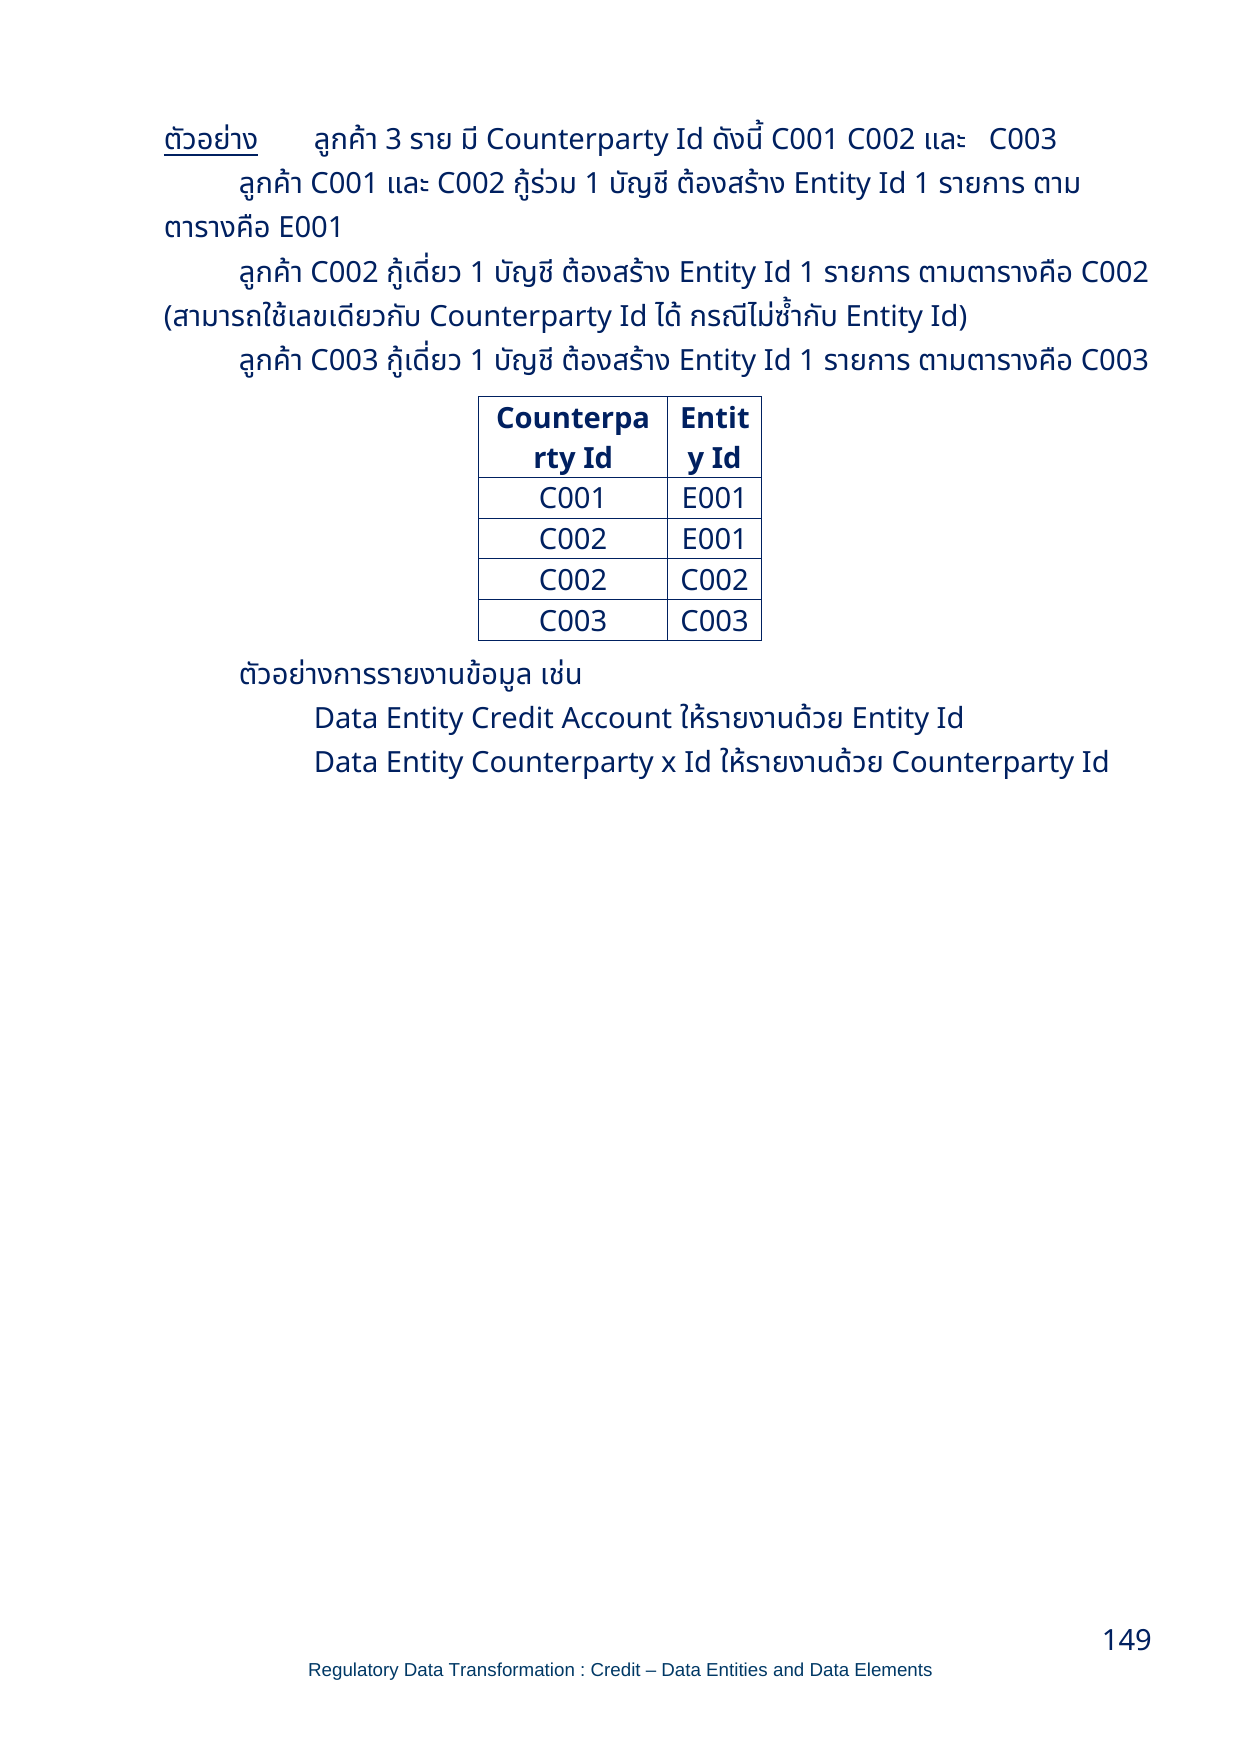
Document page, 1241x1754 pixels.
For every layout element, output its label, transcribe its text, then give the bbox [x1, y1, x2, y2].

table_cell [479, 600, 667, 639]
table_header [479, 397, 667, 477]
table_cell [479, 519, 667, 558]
list ตัวอย่าง ลูกค้า 3 ราย มี Counterparty Id ดังนี้ C001 C002 และ C003 [164, 118, 1152, 162]
text ตัวอย่างการรายงานข้อมูล เช่น [89, 653, 1152, 697]
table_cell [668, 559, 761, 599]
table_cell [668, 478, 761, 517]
list ลูกค้า C003 กู้เดี่ยว 1 บัญชี ต้องสร้าง Entity Id 1 รายการ ตามตารางคือ C003 [164, 339, 1152, 384]
text Data Entity Credit Account ให้รายงานด้วย Entity Id [239, 697, 1152, 741]
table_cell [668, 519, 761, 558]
list ลูกค้า C002 กู้เดี่ยว 1 บัญชี ต้องสร้าง Entity Id 1 รายการ ตามตารางคือ C002 (สามารถใช้เลขเดียวกับ Counterparty Id ได้ กรณีไม่ซ้ำกับ Entity Id) [164, 251, 1152, 339]
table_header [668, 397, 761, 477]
list ลูกค้า C001 และ C002 กู้ร่วม 1 บัญชี ต้องสร้าง Entity Id 1 รายการ ตามตารางคือ E001 [164, 162, 1152, 251]
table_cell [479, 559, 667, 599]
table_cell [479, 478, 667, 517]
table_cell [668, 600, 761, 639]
text Data Entity Counterparty x Id ให้รายงานด้วย Counterparty Id [314, 741, 1152, 786]
